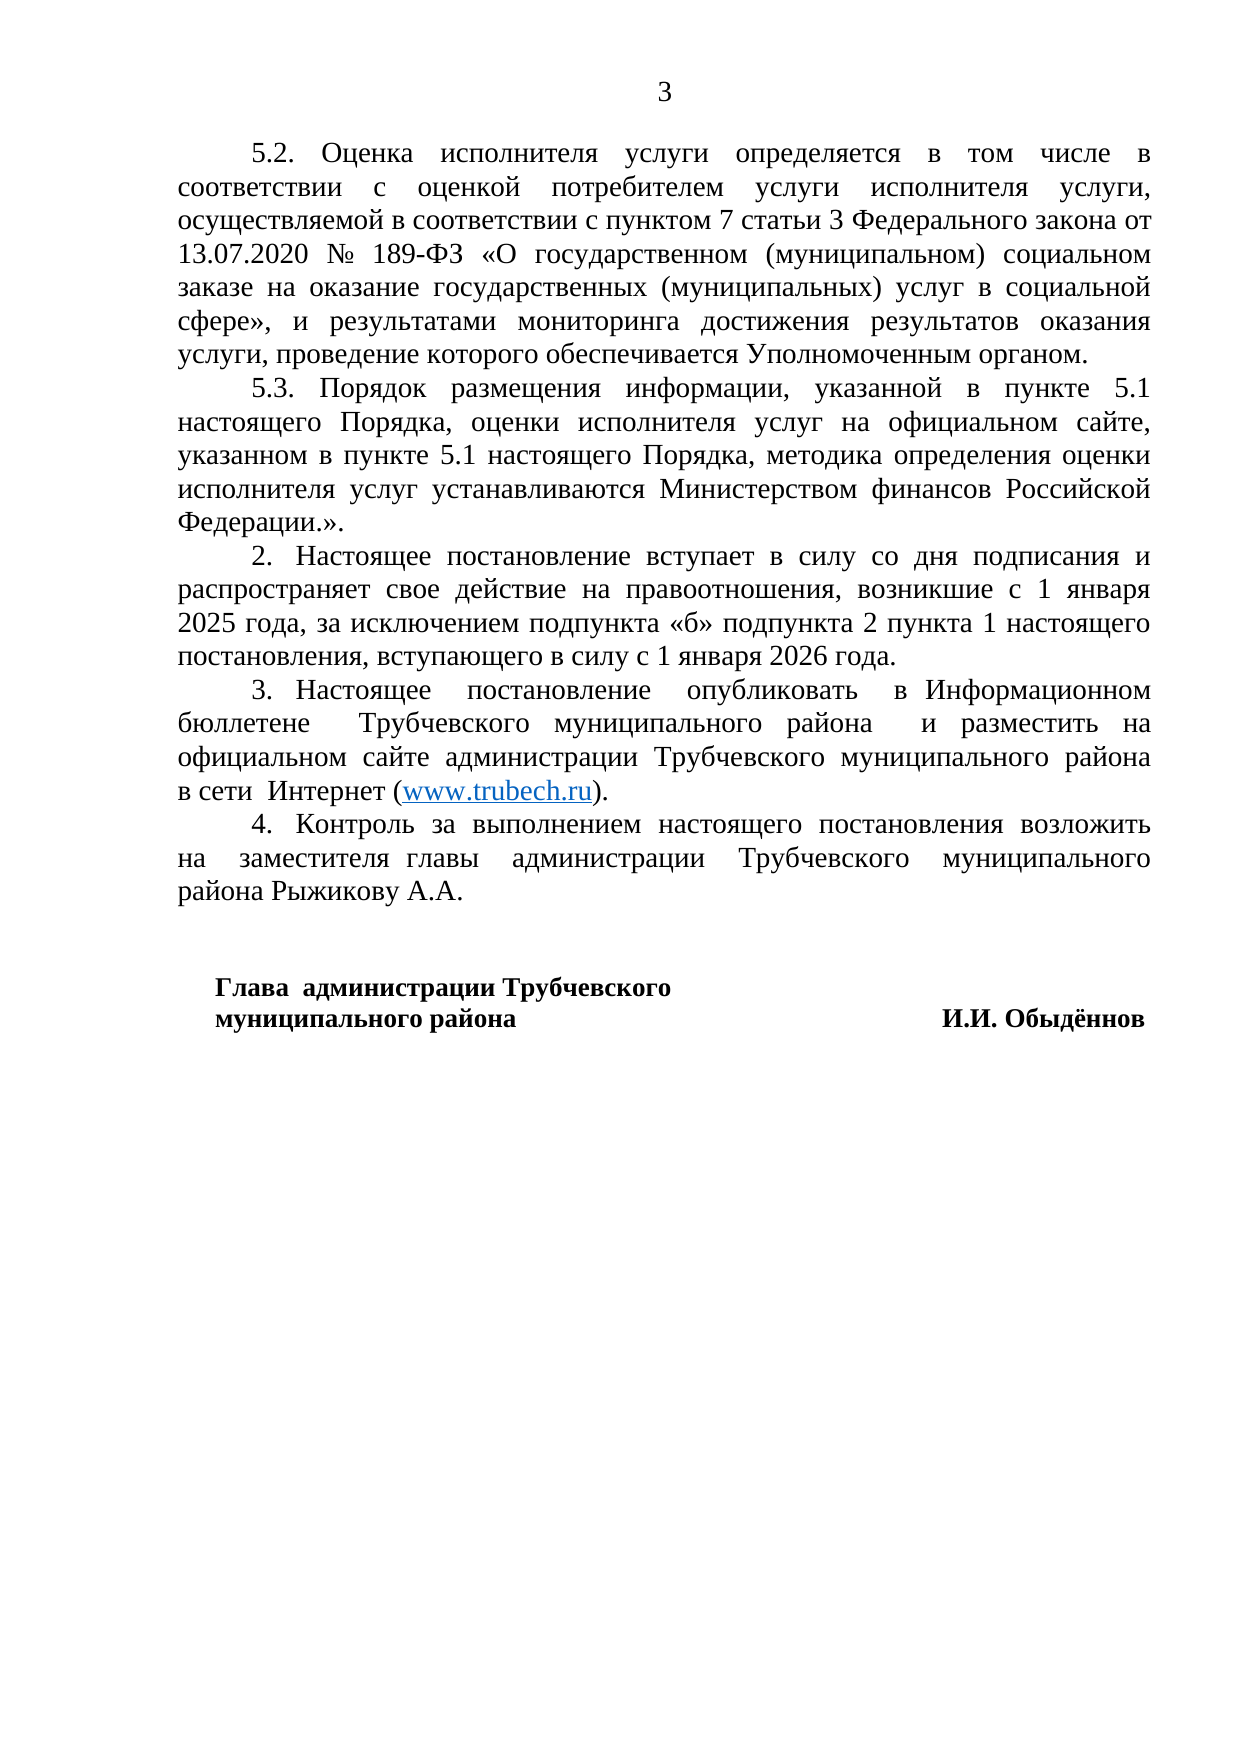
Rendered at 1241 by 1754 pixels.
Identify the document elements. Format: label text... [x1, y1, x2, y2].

list Настоящее постановление опубликовать в Информационном бюллетене Трубчевского муниципального района и разместить на официальном сайте администрации Трубчевского муниципального района в сети Интернет (www.trubech.ru). [177, 672, 1152, 806]
list Контроль за выполнением настоящего постановления возложить на заместителя главы администрации Трубчевского муниципального района Рыжикову А.А. [177, 806, 1152, 907]
text 5.2. Оценка исполнителя услуги определяется в том числе в соответствии с оценкой потребителем услуги исполнителя услуги, осуществляемой в соответствии с пунктом 7 статьи 3 Федерального закона от 13.07.2020 № 189-ФЗ «О государственном (муниципальном) социальном заказе на оказание государственных (муниципальных) услуг в социальной сфере», и результатами мониторинга достижения результатов оказания услуги, проведение которого обеспечивается Уполномоченным органом. [177, 135, 1152, 370]
text 5.3. Порядок размещения информации, указанной в пункте 5.1 настоящего Порядка, оценки исполнителя услуг на официальном сайте, указанном в пункте 5.1 настоящего Порядка, методика определения оценки исполнителя услуг устанавливаются Министерством финансов Российской Федерации.». [177, 370, 1152, 538]
list муниципального района И.И. Обыдённов [215, 1003, 1152, 1034]
list Настоящее постановление вступает в силу со дня подписания и распространяет свое действие на правоотношения, возникшие с 1 января 2025 года, за исключением подпункта «б» подпункта 2 пункта 1 настоящего постановления, вступающего в силу с 1 января 2026 года. [177, 538, 1152, 672]
list Глава администрации Трубчевского [215, 971, 1152, 1003]
